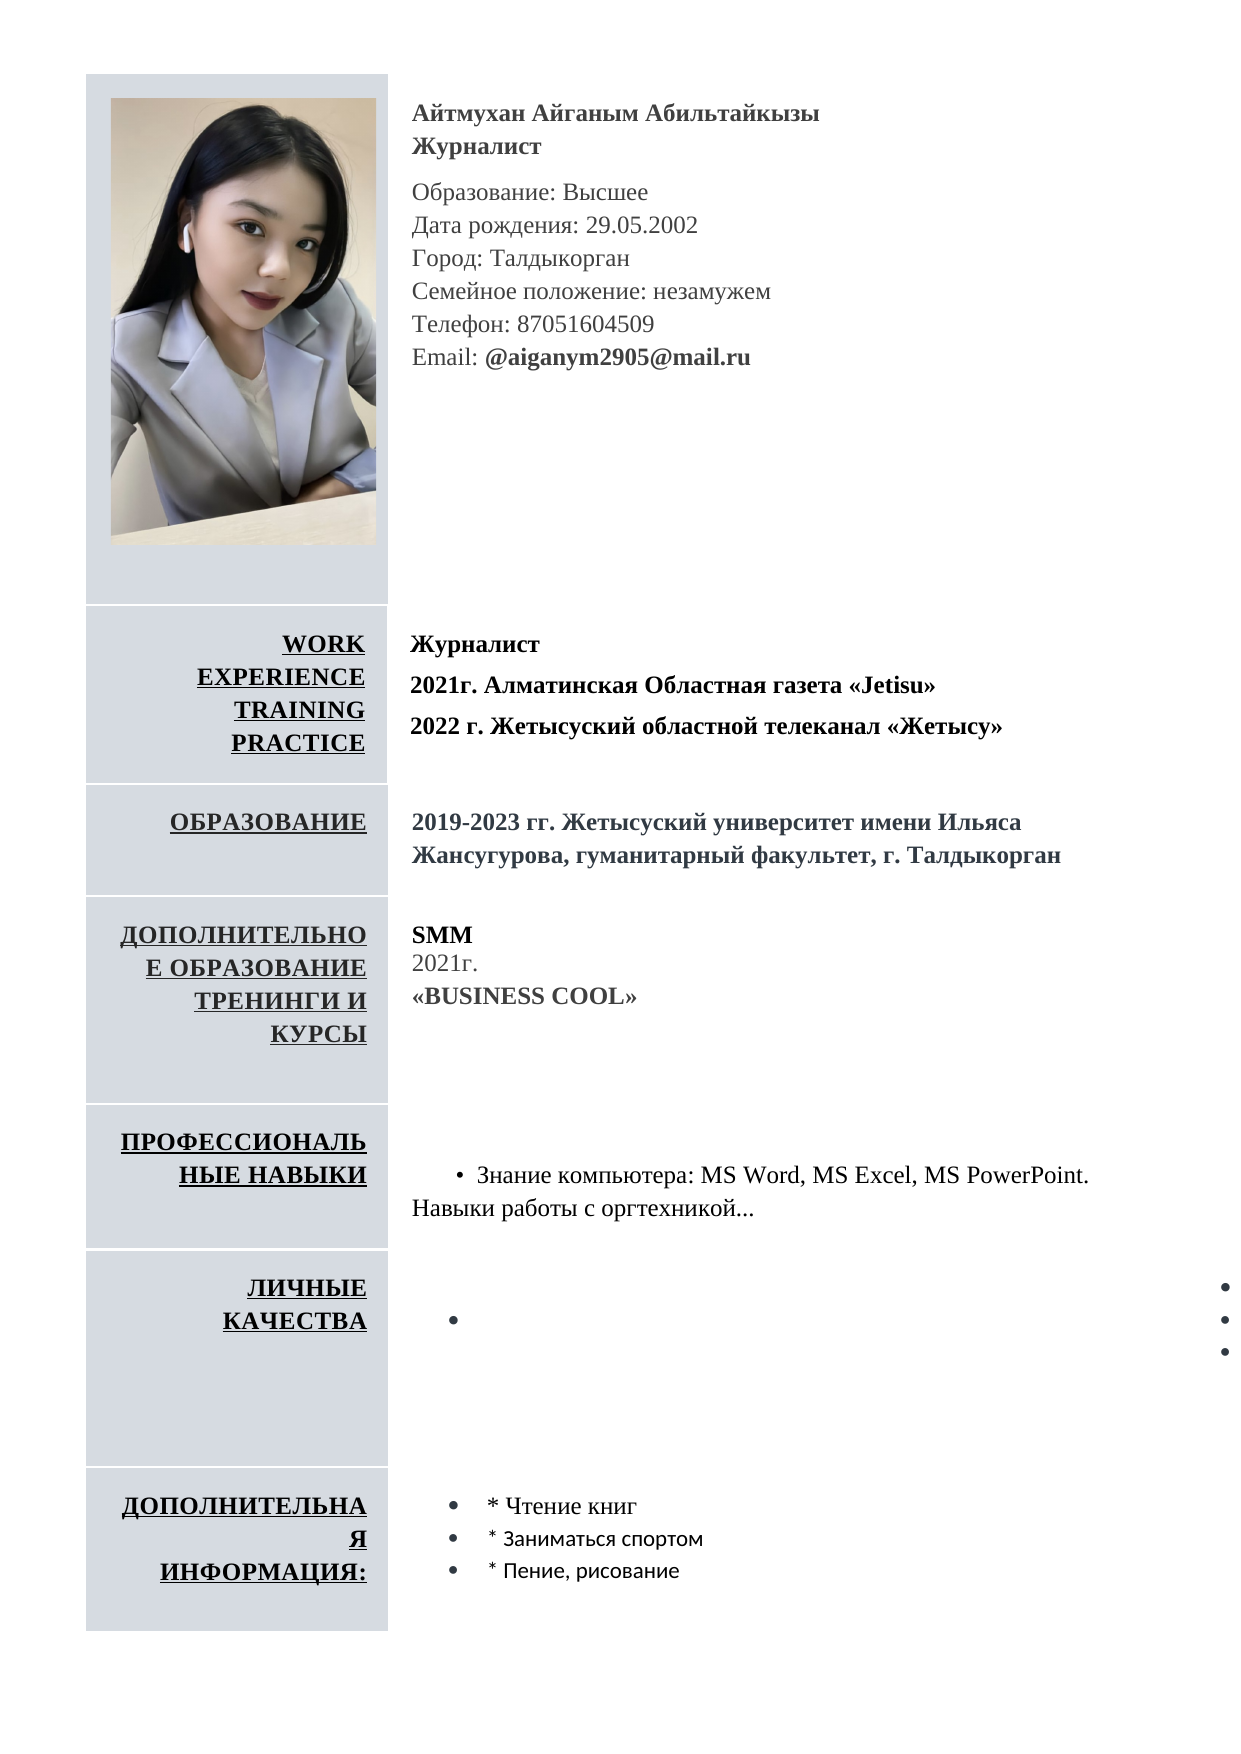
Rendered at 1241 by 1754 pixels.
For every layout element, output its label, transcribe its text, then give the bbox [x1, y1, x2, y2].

table_header [86, 74, 388, 604]
table_cell SMM 2021г. «BUSINESS COOL» [390, 897, 1171, 1103]
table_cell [390, 1468, 1194, 1631]
table_cell Журналист 2021г. Алматинская Областная газета «Jetisu» 2022 г. Жетысуский областной телеканал «Жетысу» [389, 606, 1171, 783]
table_cell ОБРАЗОВАНИЕ [86, 785, 388, 895]
table_cell 2019-2023 гг. Жетысуский университет имени Ильяса Жансугурова, гуманитарный факультет, г. Талдыкорган [390, 785, 1171, 895]
table_cell [390, 1251, 1171, 1466]
table_cell WORK EXPERIENCE TRAINING PRACTICE [86, 606, 387, 783]
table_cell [86, 1468, 388, 1631]
picture [110, 98, 377, 545]
table_cell ЛИЧНЫЕ КАЧЕСТВА [86, 1251, 388, 1466]
table_cell ПРОФЕССИОНАЛЬНЫЕ НАВЫКИ [86, 1105, 388, 1248]
table_header Айтмухан Айганым Абильтайкызы Журналист Образование: Высшее Дата рождения: 29.05.2002 Город: Талдыкорган Семейное положение: незамужем Телефон: 87051604509 Email: @aiganym2905@mail.ru [390, 76, 1171, 604]
table_cell ДОПОЛНИТЕЛЬНОЕ ОБРАЗОВАНИЕ ТРЕНИНГИ И КУРСЫ [86, 897, 388, 1103]
table_cell * Чтение книг * Заниматься спортом * Пение, рисование [1173, 1251, 1239, 1466]
table_cell • Знание компьютера: MS Word, MS Excel, MS PowerPoint. Навыки работы с оргтехникой... [390, 1105, 1171, 1248]
